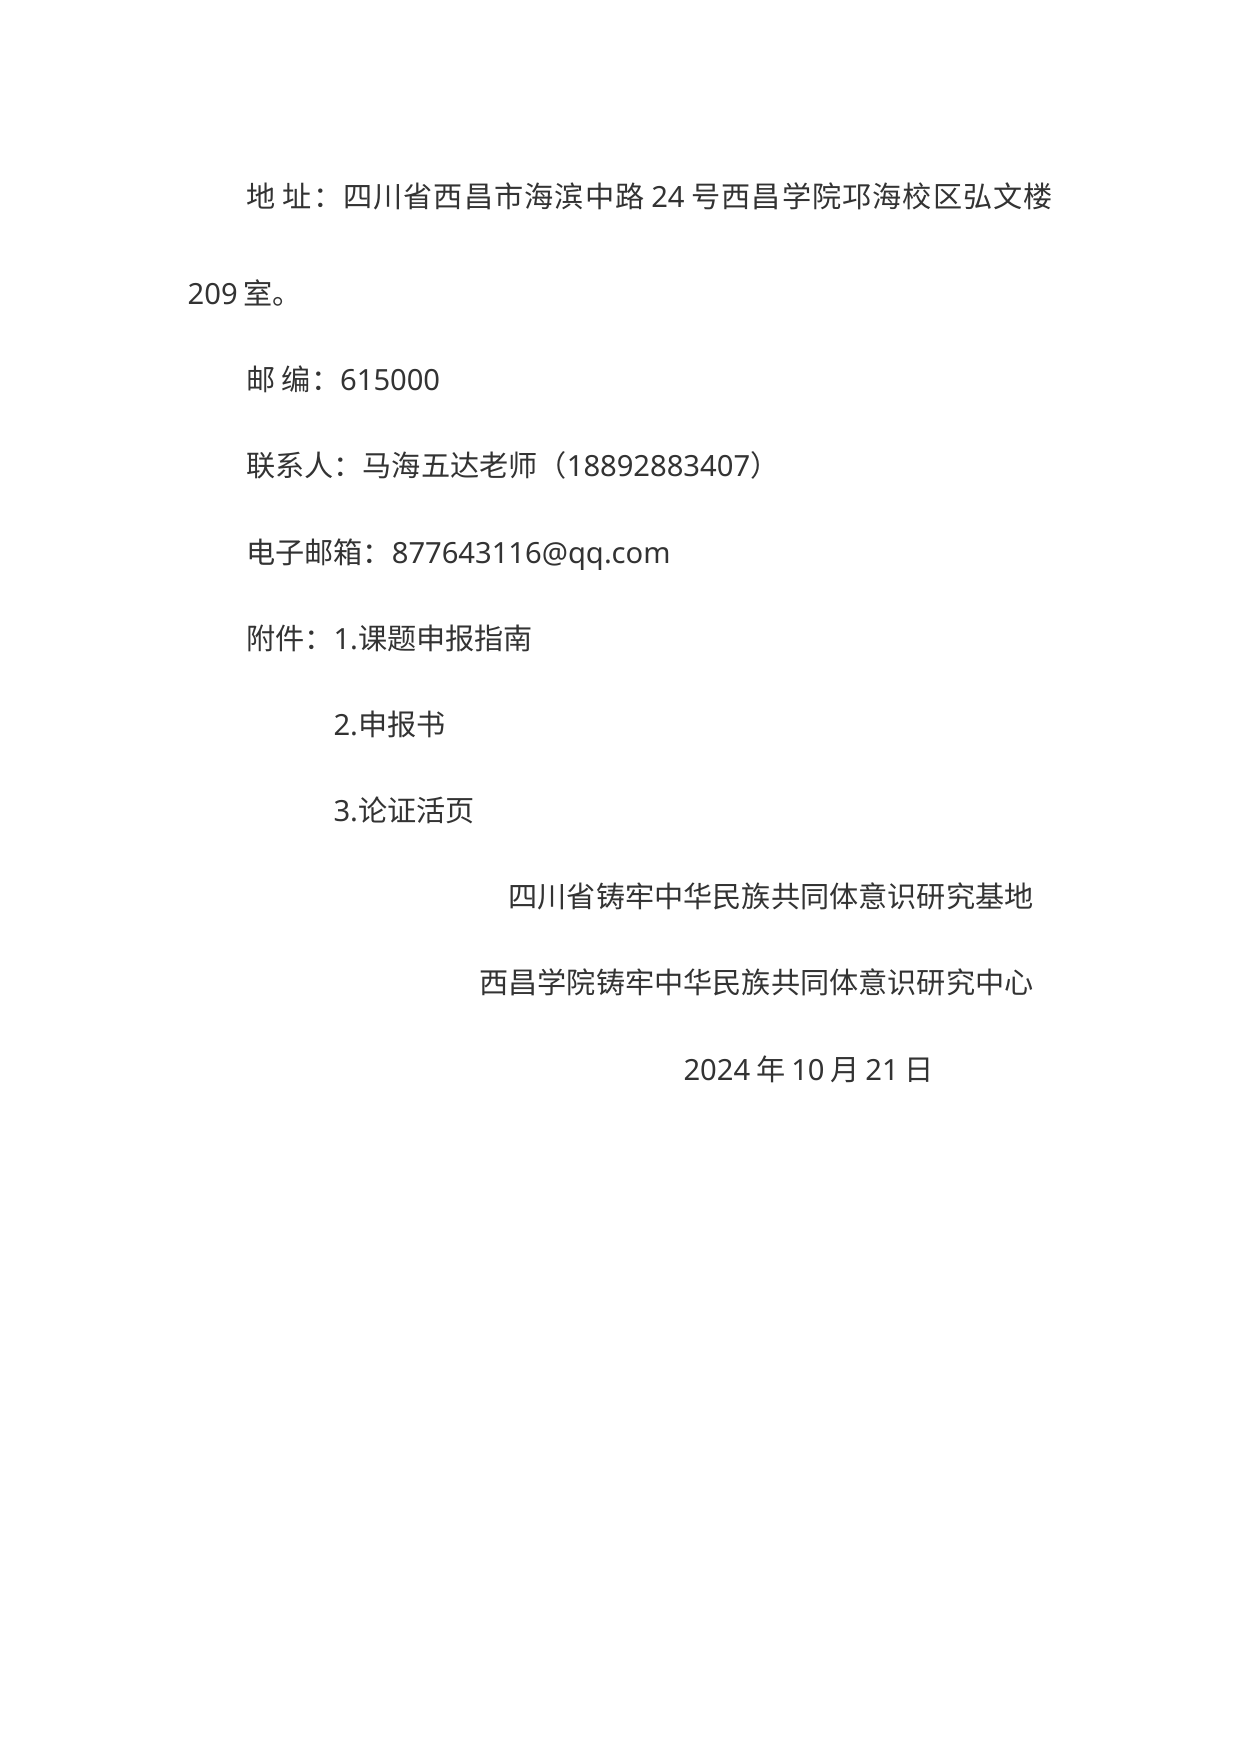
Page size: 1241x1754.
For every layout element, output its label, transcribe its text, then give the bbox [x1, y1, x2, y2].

text 地 址：四川省西昌市海滨中路24号西昌学院邛海校区弘文楼209室。 [187, 162, 1053, 324]
text 西昌学院铸牢中华民族共同体意识研究中心 [187, 949, 1053, 1014]
text 联系人：马海五达老师（18892883407） [187, 432, 1053, 497]
text 2024年10月21日 [187, 1035, 1053, 1100]
text 附件：1.课题申报指南 [187, 604, 1053, 669]
text 2.申报书 [333, 690, 1053, 755]
text 四川省铸牢中华民族共同体意识研究基地 [187, 862, 1053, 927]
text 电子邮箱：877643116@qq.com [187, 518, 1053, 583]
text 3.论证活页 [333, 776, 1053, 841]
text 邮 编：615000 [187, 346, 1053, 411]
